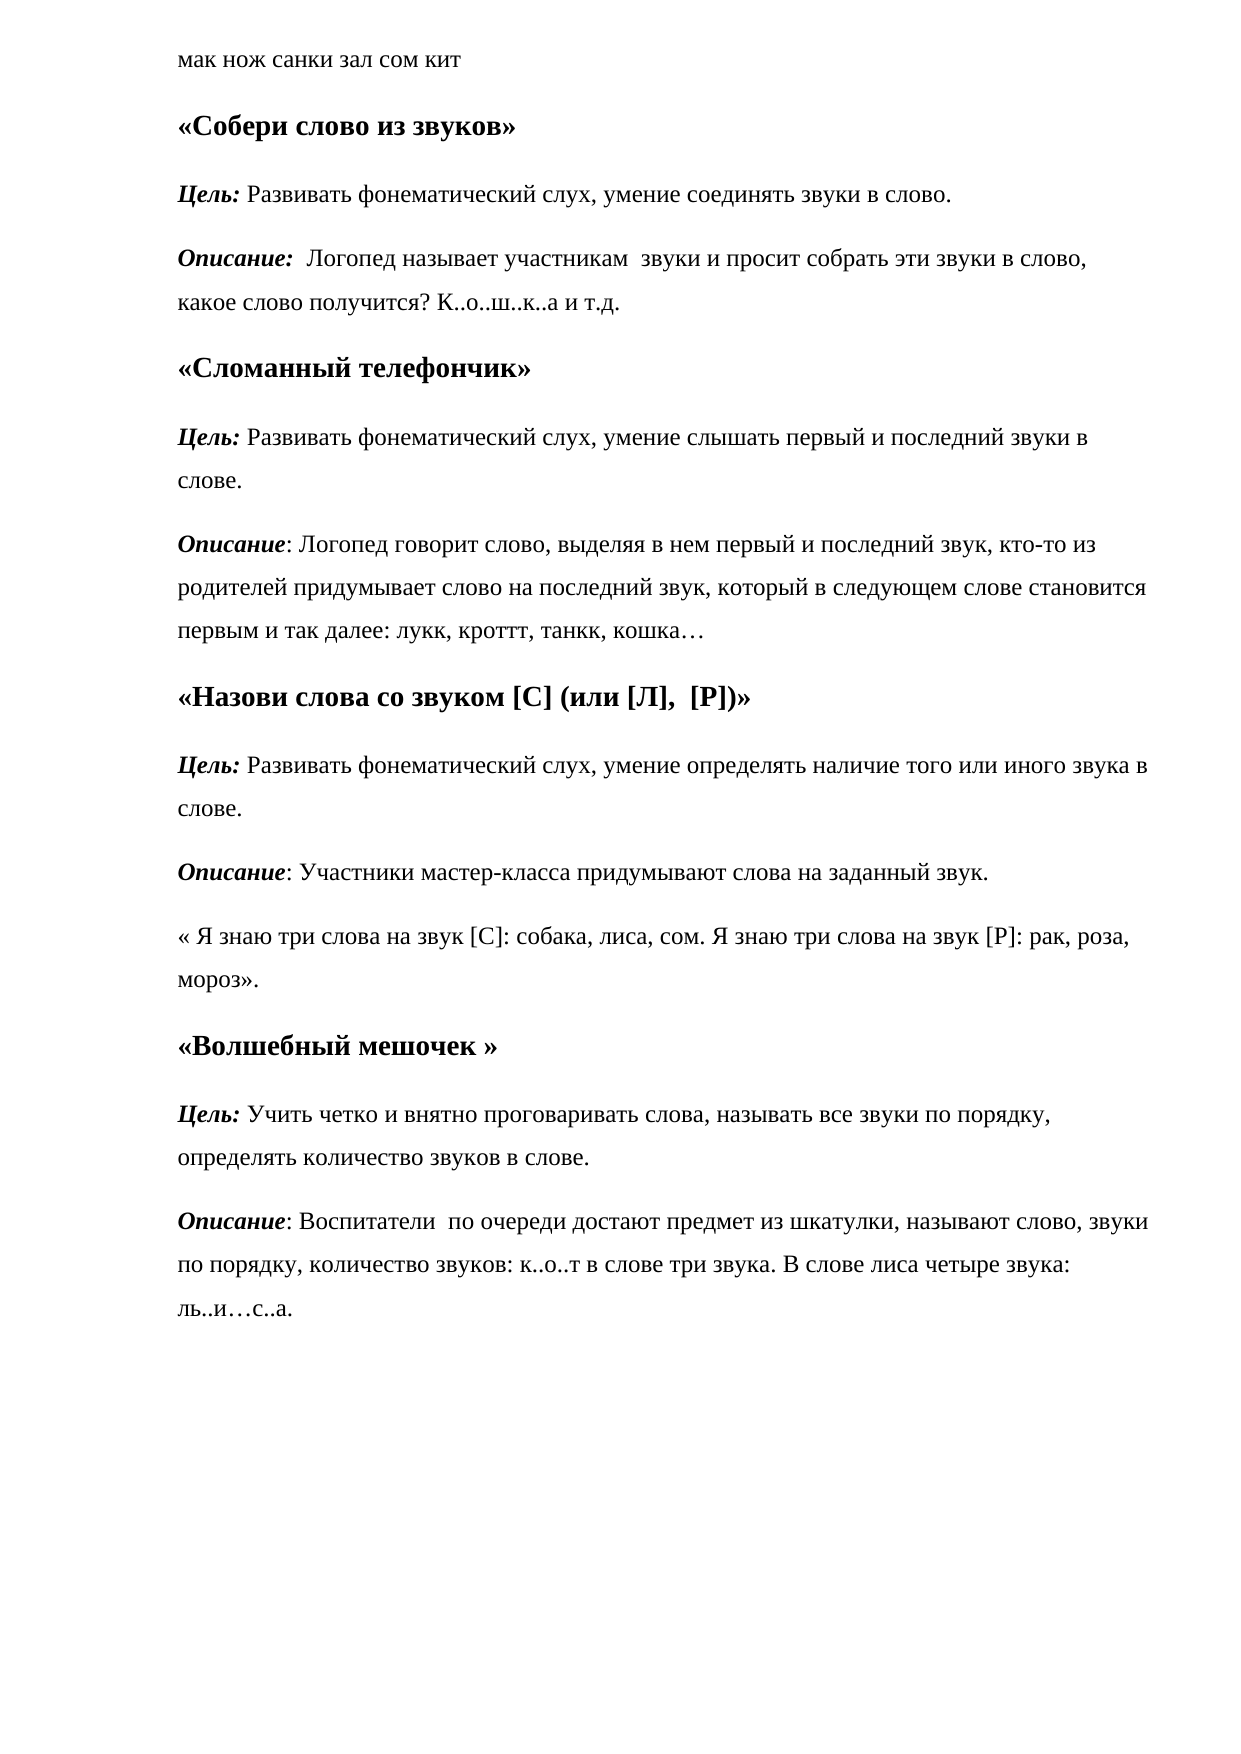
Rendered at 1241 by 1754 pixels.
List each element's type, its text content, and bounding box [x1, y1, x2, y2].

text Цель: Развивать фонематический слух, умение соединять звуки в слово. [177, 179, 1152, 208]
text Цель: Развивать фонематический слух, умение определять наличие того или иного звука в слове. [177, 750, 1152, 822]
text Цель: Учить четко и внятно проговаривать слова, называть все звуки по порядку, определять количество звуков в слове. [177, 1099, 1152, 1171]
text Описание: Воспитатели по очереди достают предмет из шкатулки, называют слово, звуки по порядку, количество звуков: к..о..т в слове три звука. В слове лиса четыре звука: ль..и…с..а. [177, 1206, 1152, 1321]
text Описание: Логопед называет участникам звуки и просит собрать эти звуки в слово, какое слово получится? К..о..ш..к..а и т.д. [177, 243, 1152, 315]
text Цель: Развивать фонематический слух, умение слышать первый и последний звуки в слове. [177, 422, 1152, 493]
text Описание: Участники мастер-класса придумывают слова на заданный звук. [177, 857, 1152, 886]
text «Сломанный телефончик» [177, 351, 1152, 384]
text Описание: Логопед говорит слово, выделяя в нем первый и последний звук, кто-то из родителей придумывает слово на последний звук, который в следующем слове становится первым и так далее: лукк, кроттт, танкк, кошка… [177, 529, 1152, 644]
text «Собери слово из звуков» [177, 108, 1152, 142]
text мак нож санки зал сом кит [177, 44, 1152, 73]
text «Назови слова со звуком [С] (или [Л], [Р])» [177, 679, 1152, 712]
text «Волшебный мешочек » [177, 1028, 1152, 1062]
text « Я знаю три слова на звук [С]: собака, лиса, сом. Я знаю три слова на звук [Р]: рак, роза, мороз». [177, 921, 1152, 993]
